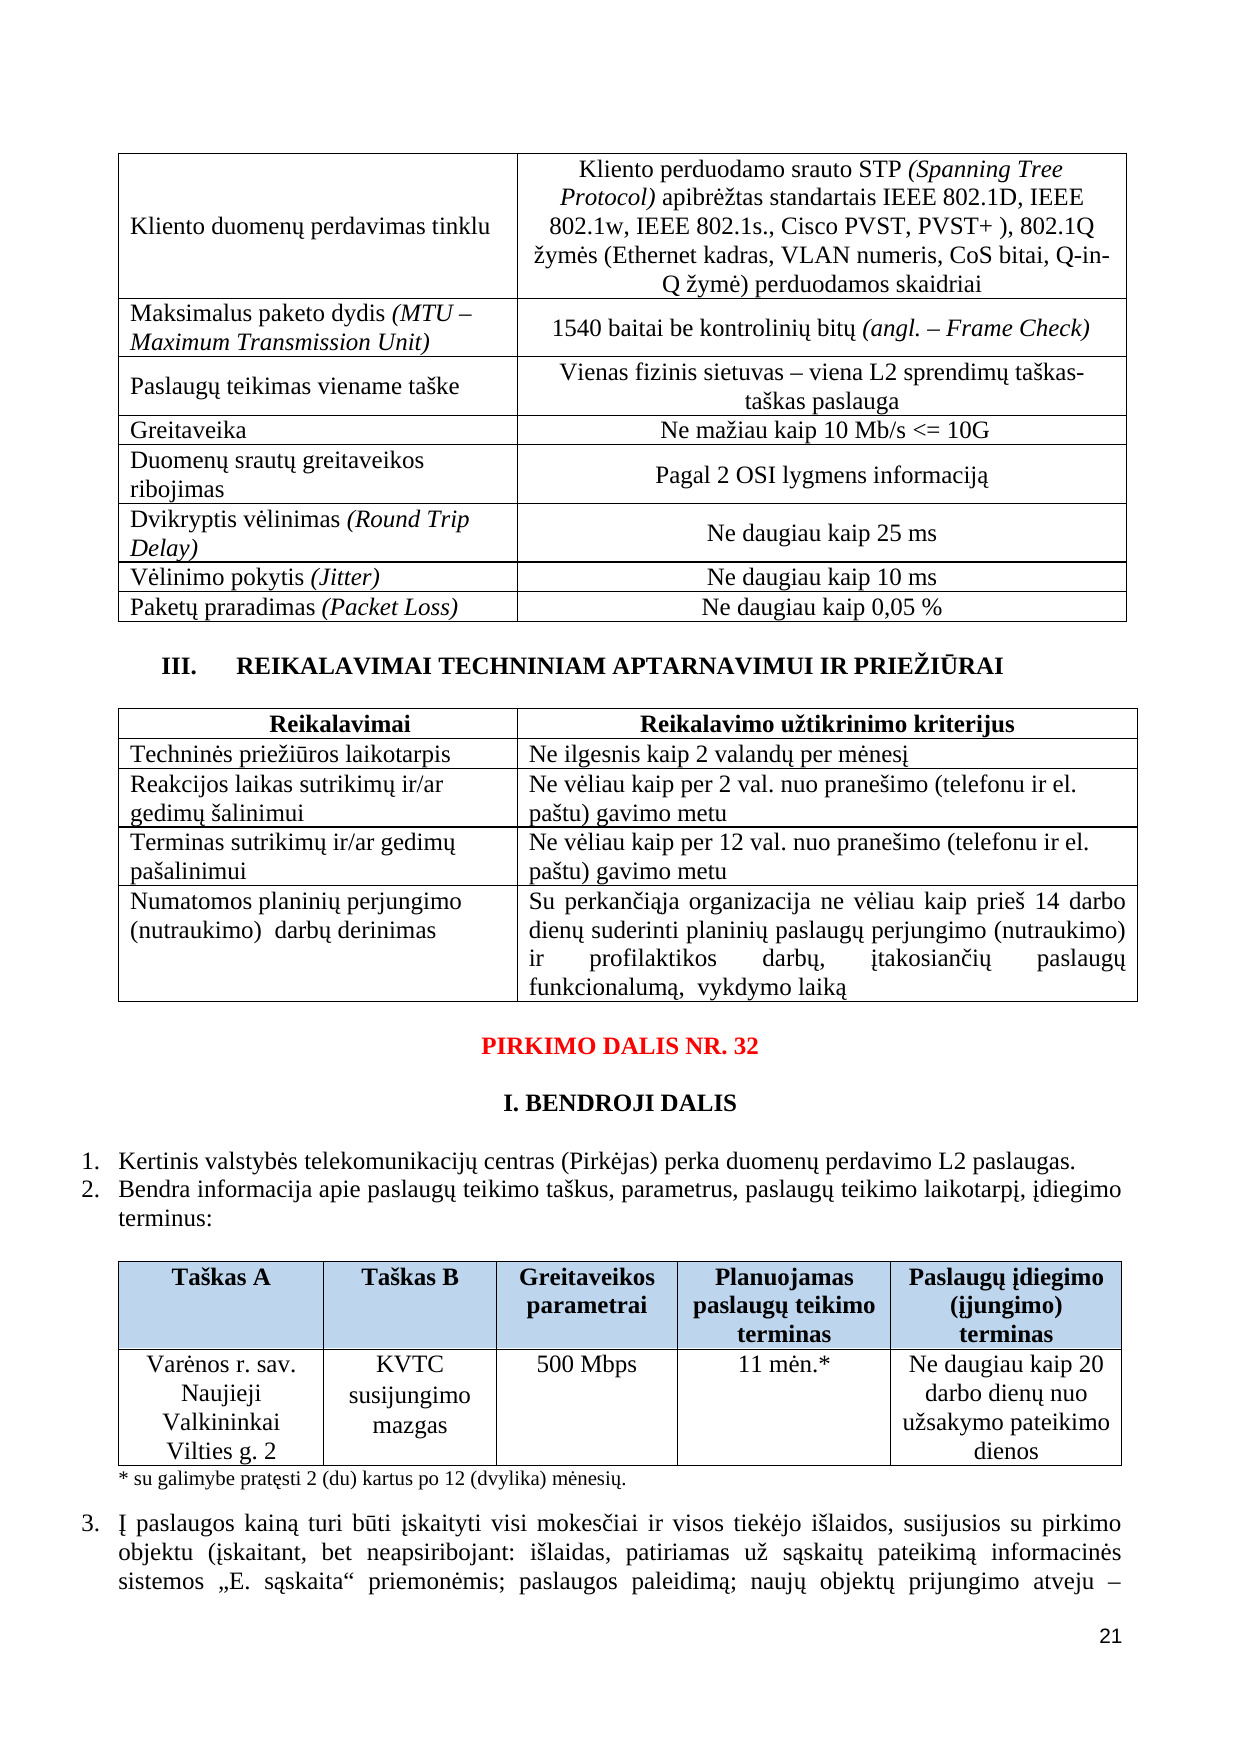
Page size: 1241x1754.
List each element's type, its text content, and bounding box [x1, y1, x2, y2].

table_cell 1540 baitai be kontrolinių bitų (angl. – Frame Check) [518, 299, 1126, 356]
table_cell Maksimalus paketo dydis (MTU – Maximum Transmission Unit) [119, 299, 517, 356]
list I. BENDROJI DALIS [118, 1088, 1122, 1117]
table_cell Ne ilgesnis kaip 2 valandų per mėnesį [518, 739, 1137, 768]
table_cell Terminas sutrikimų ir/ar gedimų pašalinimui [119, 828, 517, 885]
table_cell Paketų praradimas (Packet Loss) [119, 592, 517, 621]
table_cell Kliento perduodamo srauto STP (Spanning Tree Protocol) apibrėžtas standartais IEEE 802.1D, IEEE 802.1w, IEEE 802.1s., Cisco PVST, PVST+ ), 802.1Q žymės (Ethernet kadras, VLAN numeris, CoS bitai, Q-in-Q žymė) perduodamos skaidriai [518, 154, 1126, 297]
table_cell Su perkančiąja organizacija ne vėliau kaip prieš 14 darbo dienų suderinti planinių paslaugų perjungimo (nutraukimo) ir profilaktikos darbų, įtakosiančių paslaugų funkcionalumą, vykdymo laiką [518, 886, 1137, 1001]
table_header Reikalavimai [119, 709, 517, 738]
table_cell KVTC susijungimo mazgas [324, 1350, 496, 1464]
table_cell Pagal 2 OSI lygmens informaciją [518, 445, 1126, 503]
table_cell Paslaugų teikimas viename taške [119, 357, 517, 414]
table_cell Vienas fizinis sietuvas – viena L2 sprendimų taškas-taškas paslauga [518, 357, 1126, 414]
table_cell Ne mažiau kaip 10 Mb/s <= 10G [518, 416, 1126, 444]
table_header Taškas B [324, 1262, 496, 1348]
table_header Paslaugų įdiegimo (įjungimo) terminas [891, 1262, 1121, 1348]
table_cell Ne daugiau kaip 25 ms [518, 504, 1126, 561]
table_cell 500 Mbps [497, 1350, 677, 1464]
table_cell Ne daugiau kaip 20 darbo dienų nuo užsakymo pateikimo dienos [891, 1350, 1121, 1464]
table_cell Kliento duomenų perdavimas tinklu [119, 154, 517, 297]
table_cell Numatomos planinių perjungimo (nutraukimo) darbų derinimas [119, 886, 517, 1001]
table_header Reikalavimo užtikrinimo kriterijus [518, 709, 1137, 738]
table_header Taškas A [119, 1262, 323, 1348]
table_header Greitaveikos parametrai [497, 1262, 677, 1348]
table_cell Ne daugiau kaip 10 ms [518, 563, 1126, 591]
list Bendra informacija apie paslaugų teikimo taškus, parametrus, paslaugų teikimo laikotarpį, įdiegimo terminus: [81, 1174, 1122, 1232]
table_cell Ne vėliau kaip per 12 val. nuo pranešimo (telefonu ir el. paštu) gavimo metu [518, 828, 1137, 885]
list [81, 1508, 1122, 1594]
table_cell Ne vėliau kaip per 2 val. nuo pranešimo (telefonu ir el. paštu) gavimo metu [518, 769, 1137, 826]
table_cell Reakcijos laikas sutrikimų ir/ar gedimų šalinimui [119, 769, 517, 826]
table_cell Dvikryptis vėlinimas (Round Trip Delay) [119, 504, 517, 561]
table_cell Greitaveika [119, 416, 517, 444]
table_cell Vėlinimo pokytis (Jitter) [119, 563, 517, 591]
list REIKALAVIMAI TECHNINIAM APTARNAVIMUI IR PRIEŽIŪRAI [43, 651, 1122, 679]
text PIRKIMO DALIS NR. 32 [118, 1031, 1122, 1059]
list Kertinis valstybės telekomunikacijų centras (Pirkėjas) perka duomenų perdavimo L2 paslaugas. [81, 1146, 1122, 1174]
table_header Planuojamas paslaugų teikimo terminas [678, 1262, 890, 1348]
table_cell 11 mėn.* [678, 1350, 890, 1464]
text * su galimybe pratęsti 2 (du) kartus po 12 (dvylika) mėnesių. [118, 1466, 1122, 1490]
table_cell Ne daugiau kaip 0,05 % [518, 592, 1126, 621]
table_cell Techninės priežiūros laikotarpis [119, 739, 517, 768]
table_cell Varėnos r. sav. Naujieji Valkininkai Vilties g. 2 [119, 1350, 323, 1464]
table_cell Duomenų srautų greitaveikos ribojimas [119, 445, 517, 503]
